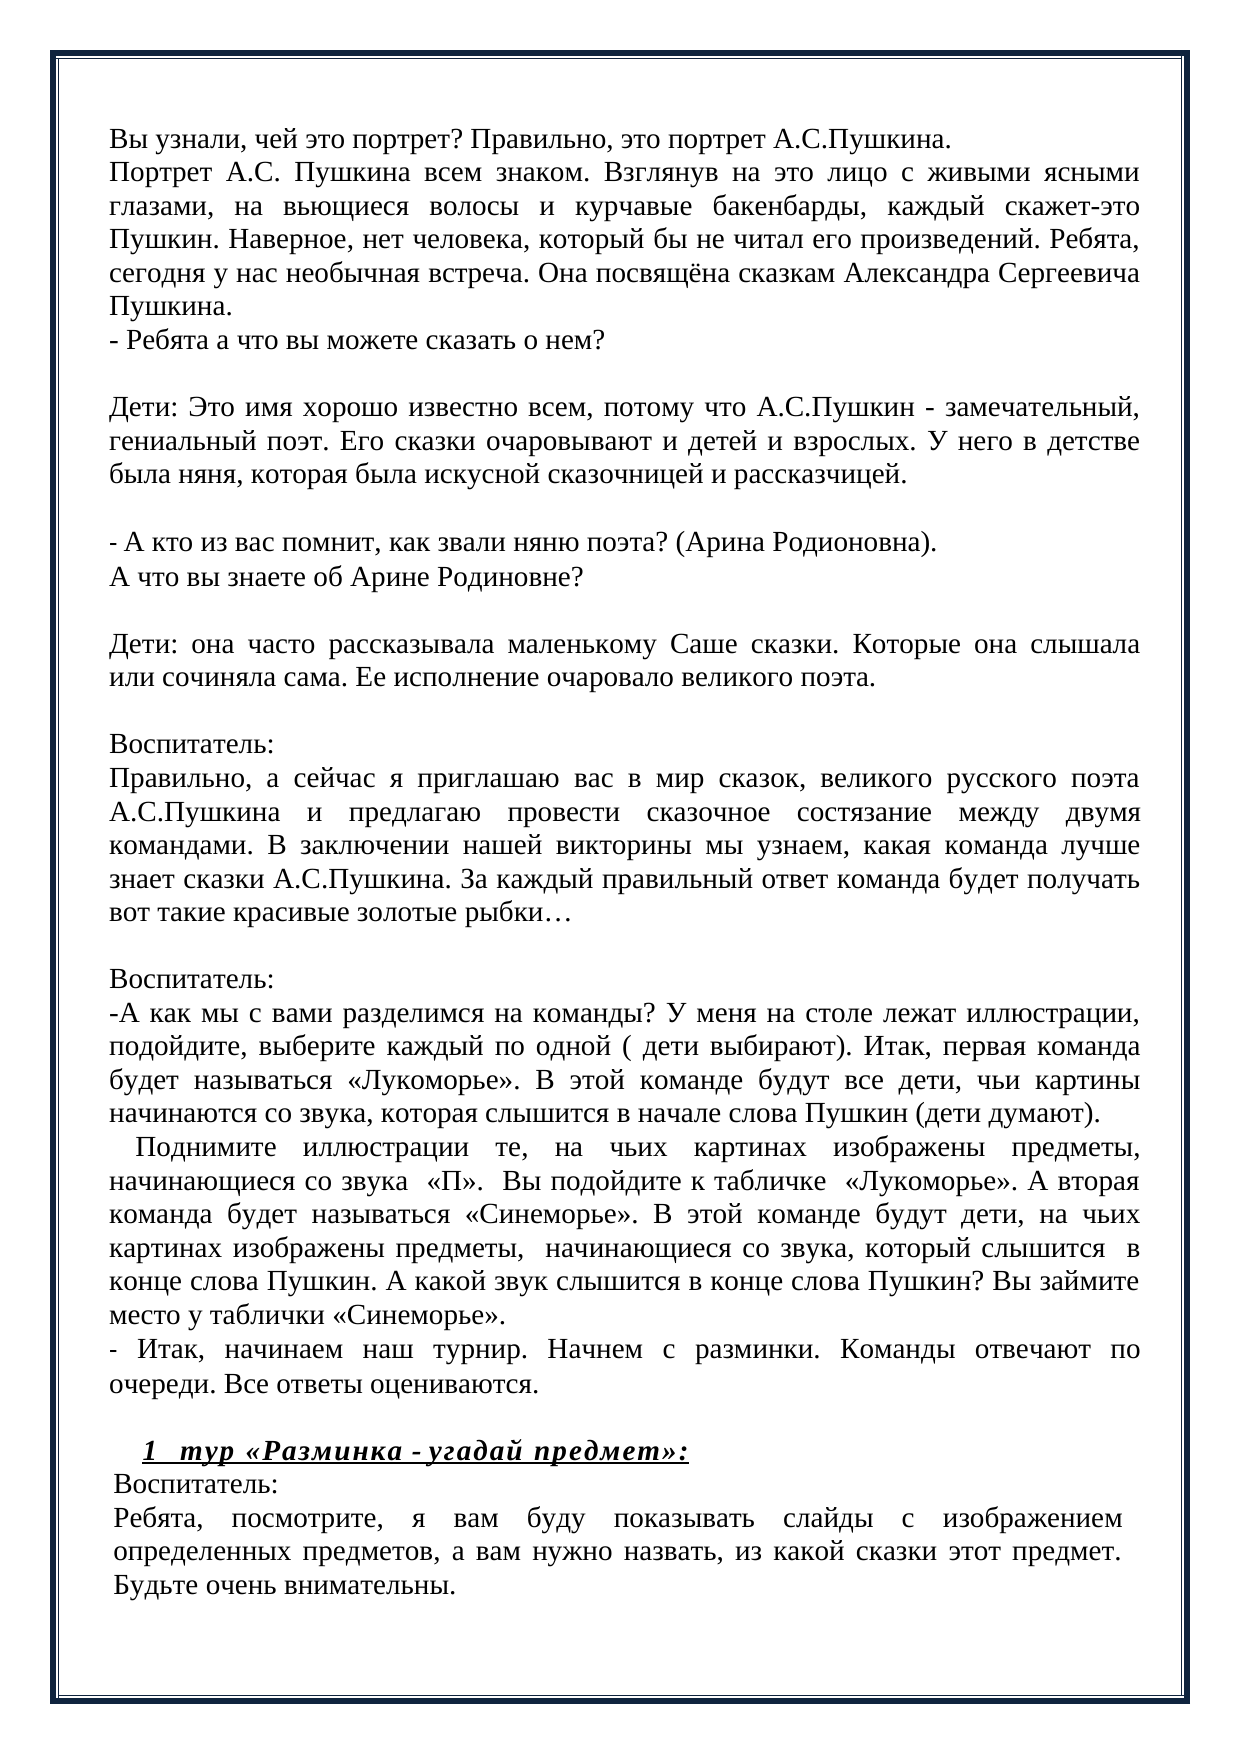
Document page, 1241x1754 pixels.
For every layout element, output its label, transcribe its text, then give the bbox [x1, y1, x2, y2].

text Воспитатель: [109, 727, 1141, 760]
text Воспитатель: [109, 961, 1141, 995]
text Дети: Это имя хорошо известно всем, потому что А.С.Пушкин - замечательный, гениальный поэт. Его сказки очаровывают и детей и взрослых. У него в детстве была няня, которая была искусной сказочницей и рассказчицей. [109, 389, 1141, 490]
list А кто из вас помнит, как звали няню поэта? (Арина Родионовна). [109, 523, 1146, 559]
list Итак, начинаем наш турнир. Начнем с разминки. Команды отвечают по очереди. Все ответы оцениваются. [109, 1330, 1141, 1399]
text Ребята, посмотрите, я вам буду показывать слайды с изображением определенных предметов, а вам нужно назвать, из какой сказки этот предмет. Будьте очень внимательны. [113, 1500, 1123, 1601]
text Воспитатель: [113, 1466, 985, 1500]
text Дети: она часто рассказывала маленькому Саше сказки. Которые она слышала или сочиняла сама. Ее исполнение очаровало великого поэта. [109, 626, 1141, 693]
text - Ребята а что вы можете сказать о нем? [109, 322, 1141, 356]
text -А как мы с вами разделимся на команды? У меня на столе лежат иллюстрации, подойдите, выберите каждый по одной ( дети выбирают). Итак, первая команда будет называться «Лукоморье». В этой команде будут все дети, чьи картины начинаются со звука, которая слышится в начале слова Пушкин (дети думают). [109, 995, 1141, 1129]
text А что вы знаете об Арине Родиновне? [109, 559, 1146, 592]
text Вы узнали, чей это портрет? Правильно, это портрет А.С.Пушкина. [109, 121, 1141, 154]
text Поднимите иллюстрации те, на чьих картинах изображены предметы, начинающиеся со звука «П». Вы подойдите к табличке «Лукоморье». А вторая команда будет называться «Синеморье». В этой команде будут дети, на чьих картинах изображены предметы, начинающиеся со звука, который слышится в конце слова Пушкин. А какой звук слышится в конце слова Пушкин? Вы займите место у таблички «Синеморье». [109, 1129, 1141, 1330]
text Правильно, а сейчас я приглашаю вас в мир сказок, великого русского поэта А.С.Пушкина и предлагаю провести сказочное состязание между двумя командами. В заключении нашей викторины мы узнаем, какая команда лучше знает сказки А.С.Пушкина. За каждый правильный ответ команда будет получать вот такие красивые золотые рыбки… [109, 760, 1141, 928]
text Портрет А.С. Пушкина всем знаком. Взглянув на это лицо с живыми ясными глазами, на вьющиеся волосы и курчавые бакенбарды, каждый скажет-это Пушкин. Наверное, нет человека, который бы не читал его произведений. Ребята, сегодня у нас необычная встреча. Она посвящёна сказкам Александра Сергеевича Пушкина. [109, 154, 1141, 322]
list тур «Разминка - угадай предмет»: [142, 1433, 1110, 1466]
